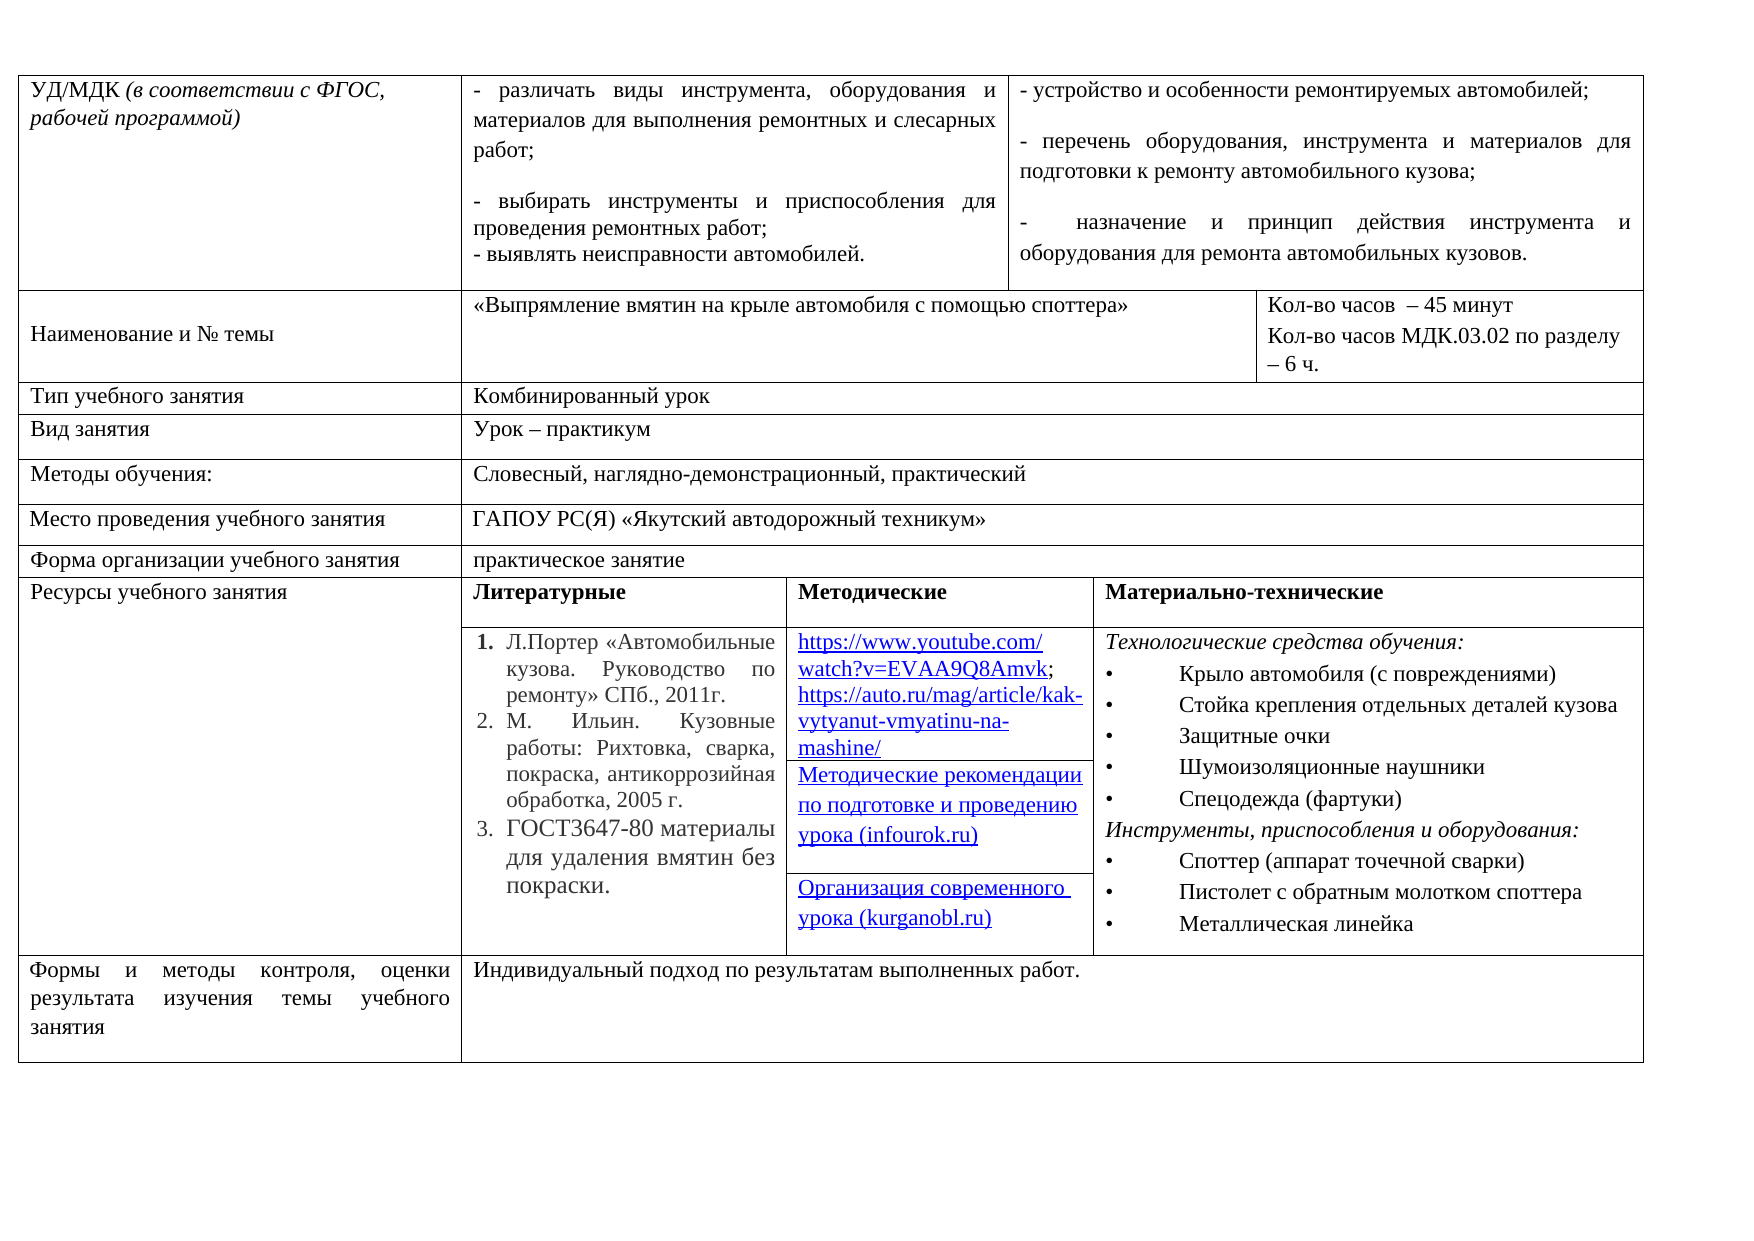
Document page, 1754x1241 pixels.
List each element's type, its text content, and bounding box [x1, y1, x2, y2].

table_cell Урок – практикум [462, 415, 1643, 459]
table_cell Материально-технические [1094, 578, 1643, 627]
table_cell Комбинированный урок [462, 383, 1643, 414]
table_cell - различать виды инструмента, оборудования и материалов для выполнения ремонтных и слесарных работ; - выбирать инструменты и приспособления для проведения ремонтных работ; - выявлять неисправности автомобилей. [462, 76, 1008, 289]
table_cell «Выпрямление вмятин на крыле автомобиля с помощью споттера» [462, 291, 1256, 382]
table_cell Наименование и № темы [19, 291, 461, 382]
table_cell Вид занятия [19, 415, 461, 459]
table_cell ГАПОУ РС(Я) «Якутский автодорожный техникум» [462, 505, 1643, 545]
table_cell Кол-во часов – 45 минут Кол-во часов МДК.03.02 по разделу – 6 ч. [1257, 291, 1643, 382]
table_cell Индивидуальный подход по результатам выполненных работ. [462, 956, 1643, 1062]
table_cell Ресурсы учебного занятия [19, 578, 461, 955]
table_cell Форма организации учебного занятия [19, 546, 461, 577]
table_cell https://www.youtube.com/watch?v=EVAA9Q8Amvk; https://auto.ru/mag/article/kak-vytyanut-vmyatinu-na-mashine/ [787, 628, 1093, 760]
table_cell Методические [787, 578, 1093, 627]
table_cell Методические рекомендации по подготовке и проведению урока (infourok.ru) [787, 761, 1093, 873]
table_cell практическое занятие [462, 546, 1643, 577]
table_cell Методы обучения: [19, 460, 461, 504]
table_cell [19, 76, 461, 289]
table_cell Словесный, наглядно-демонстрационный, практический [462, 460, 1643, 504]
table_cell Л.Портер «Автомобильные кузова. Руководство по ремонту» СПб., 2011г. М. Ильин. Кузовные работы: Рихтовка, сварка, покраска, антикоррозийная обработка, 2005 г. ГОСТ3647-80 материалы для удаления вмятин без покраски. [462, 628, 786, 955]
table_cell Место проведения учебного занятия [19, 505, 461, 545]
table_cell - устройство и особенности ремонтируемых автомобилей; - перечень оборудования, инструмента и материалов для подготовки к ремонту автомобильного кузова; - назначение и принцип действия инструмента и оборудования для ремонта автомобильных кузовов. [1009, 76, 1643, 289]
table_cell Организация современного урока (kurganobl.ru) [787, 874, 1093, 955]
table_cell Тип учебного занятия [19, 383, 461, 414]
table_cell Формы и методы контроля, оценки результата изучения темы учебного занятия [19, 956, 461, 1062]
table_cell Технологические средства обучения: • Крыло автомобиля (с повреждениями) • Стойка крепления отдельных деталей кузова • Защитные очки • Шумоизоляционные наушники • Спецодежда (фартуки) Инструменты, приспособления и оборудования: • Споттер (аппарат точечной сварки) • Пистолет с обратным молотком споттера • Металлическая линейка [1094, 628, 1643, 955]
table_cell Литературные [462, 578, 786, 627]
